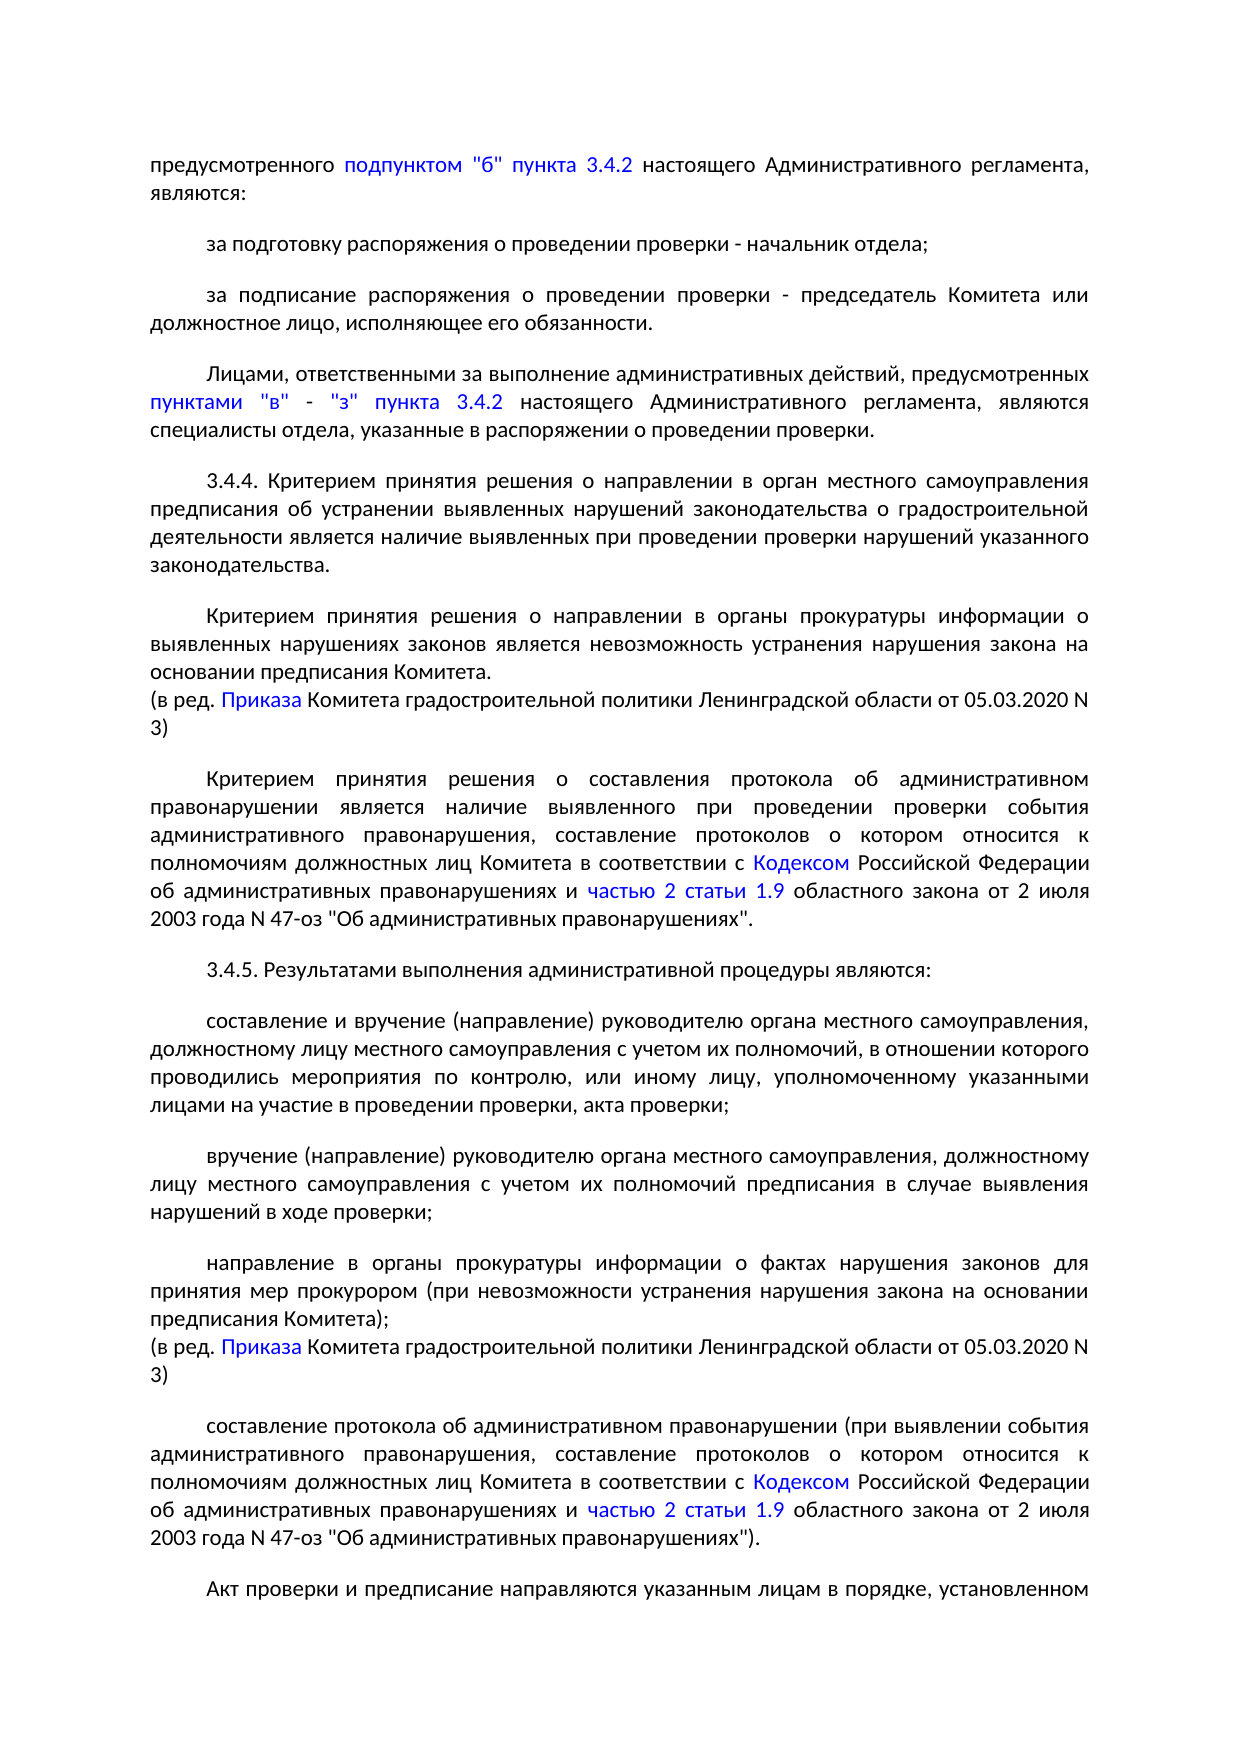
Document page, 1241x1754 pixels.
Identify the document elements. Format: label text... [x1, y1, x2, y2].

text составление и вручение (направление) руководителю органа местного самоуправления, должностному лицу местного самоуправления с учетом их полномочий, в отношении которого проводились мероприятия по контролю, или иному лицу, уполномоченному указанными лицами на участие в проведении проверки, акта проверки; [150, 1006, 1090, 1118]
text за подготовку распоряжения о проведении проверки - начальник отдела; [150, 229, 1090, 257]
text направление в органы прокуратуры информации о фактах нарушения законов для принятия мер прокурором (при невозможности устранения нарушения закона на основании предписания Комитета); [150, 1248, 1090, 1332]
text составление протокола об административном правонарушении (при выявлении события административного правонарушения, составление протоколов о котором относится к полномочиям должностных лиц Комитета в соответствии с Кодексом Российской Федерации об административных правонарушениях и частью 2 статьи 1.9 областного закона от 2 июля 2003 года N 47-оз "Об административных правонарушениях"). [150, 1411, 1090, 1551]
text 3.4.5. Результатами выполнения административной процедуры являются: [150, 955, 1090, 983]
text за подписание распоряжения о проведении проверки - председатель Комитета или должностное лицо, исполняющее его обязанности. [150, 280, 1090, 336]
text (в ред. Приказа Комитета градостроительной политики Ленинградской области от 05.03.2020 N 3) [150, 1332, 1090, 1388]
text Лицами, ответственными за выполнение административных действий, предусмотренных пунктами "в" - "з" пункта 3.4.2 настоящего Административного регламента, являются специалисты отдела, указанные в распоряжении о проведении проверки. [150, 359, 1090, 443]
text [150, 150, 1090, 206]
text Критерием принятия решения о направлении в органы прокуратуры информации о выявленных нарушениях законов является невозможность устранения нарушения закона на основании предписания Комитета. [150, 601, 1090, 685]
text вручение (направление) руководителю органа местного самоуправления, должностному лицу местного самоуправления с учетом их полномочий предписания в случае выявления нарушений в ходе проверки; [150, 1141, 1090, 1225]
text (в ред. Приказа Комитета градостроительной политики Ленинградской области от 05.03.2020 N 3) [150, 685, 1090, 741]
text Критерием принятия решения о составления протокола об административном правонарушении является наличие выявленного при проведении проверки события административного правонарушения, составление протоколов о котором относится к полномочиям должностных лиц Комитета в соответствии с Кодексом Российской Федерации об административных правонарушениях и частью 2 статьи 1.9 областного закона от 2 июля 2003 года N 47-оз "Об административных правонарушениях". [150, 764, 1090, 932]
text 3.4.4. Критерием принятия решения о направлении в орган местного самоуправления предписания об устранении выявленных нарушений законодательства о градостроительной деятельности является наличие выявленных при проведении проверки нарушений указанного законодательства. [150, 466, 1090, 578]
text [150, 1574, 1090, 1602]
